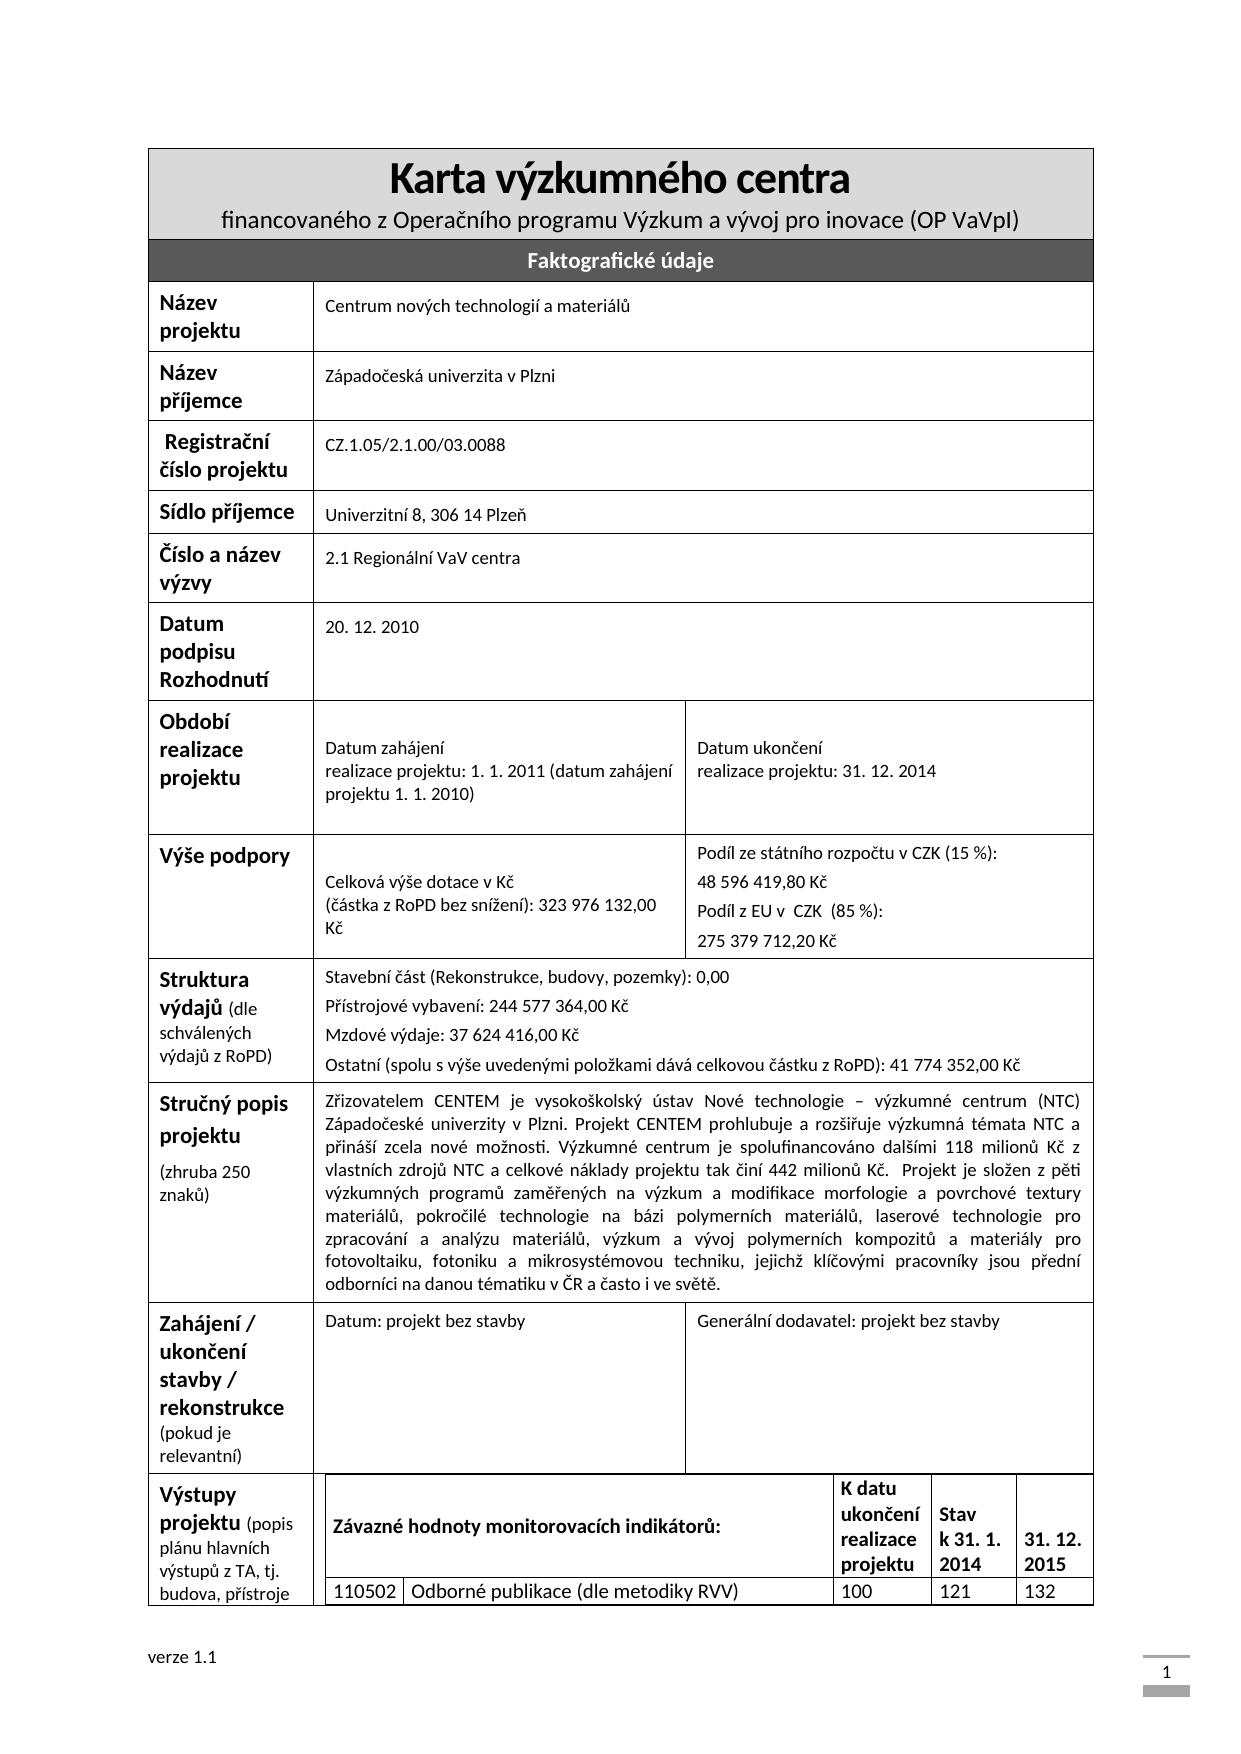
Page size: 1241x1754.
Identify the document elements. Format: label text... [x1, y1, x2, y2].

table_cell Centrum nových technologií a materiálů [314, 282, 1093, 351]
table_cell Datum ukončení realizace projektu: 31. 12. 2014 [686, 701, 1093, 834]
table_cell Univerzitní 8, 306 14 Plzeň [314, 491, 1093, 532]
table_cell 2.1 Regionální VaV centra [314, 534, 1093, 602]
table_cell 20. 12. 2010 [314, 603, 1093, 699]
table_cell Číslo a název výzvy [149, 534, 313, 602]
table_cell Období realizace projektu [149, 701, 313, 834]
table_cell Zahájení / ukončení stavby / rekonstrukce (pokud je relevantní) [149, 1303, 313, 1473]
table_cell Struktura výdajů (dle schválených výdajů z RoPD) [149, 959, 313, 1082]
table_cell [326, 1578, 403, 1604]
table_cell Sídlo příjemce [149, 491, 313, 532]
table_cell Datum podpisu Rozhodnutí [149, 603, 313, 699]
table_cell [149, 1474, 313, 1605]
table_cell Stručný popis projektu (zhruba 250 znaků) [149, 1083, 313, 1302]
table_cell Celková výše dotace v Kč (částka z RoPD bez snížení): 323 976 132,00 Kč [314, 835, 685, 958]
table_cell Název projektu [149, 282, 313, 351]
table_cell Zřizovatelem CENTEM je vysokoškolský ústav Nové technologie – výzkumné centrum (NTC) Západočeské univerzity v Plzni. Projekt CENTEM prohlubuje a rozšiřuje výzkumná témata NTC a přináší zcela nové možnosti. Výzkumné centrum je spolufinancováno dalšími 118 milionů Kč z vlastních zdrojů NTC a celkové náklady projektu tak činí 442 milionů Kč. Projekt je složen z pěti výzkumných programů zaměřených na výzkum a modifikace morfologie a povrchové textury materiálů, pokročilé technologie na bázi polymerních materiálů, laserové technologie pro zpracování a analýzu materiálů, výzkum a vývoj polymerních kompozitů a materiály pro fotovoltaiku, fotoniku a mikrosystémovou techniku, jejichž klíčovými pracovníky jsou přední odborníci na danou tématiku v ČR a často i ve světě. [314, 1083, 1093, 1302]
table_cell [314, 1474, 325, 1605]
table_cell Faktografické údaje [149, 240, 1093, 281]
table_cell Stavební část (Rekonstrukce, budovy, pozemky): 0,00 Přístrojové vybavení: 244 577 364,00 Kč Mzdové výdaje: 37 624 416,00 Kč Ostatní (spolu s výše uvedenými položkami dává celkovou částku z RoPD): 41 774 352,00 Kč [314, 959, 1093, 1082]
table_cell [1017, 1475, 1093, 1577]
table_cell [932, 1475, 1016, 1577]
table_cell Výše podpory [149, 835, 313, 958]
table_header Karta výzkumného centra financovaného z Operačního programu Výzkum a vývoj pro inovace (OP VaVpI) [149, 149, 1093, 239]
table_cell CZ.1.05/2.1.00/03.0088 [314, 421, 1093, 490]
table_cell Generální dodavatel: projekt bez stavby [686, 1303, 1093, 1473]
table_cell Registrační číslo projektu [149, 421, 313, 490]
table_cell Datum: projekt bez stavby [314, 1303, 685, 1473]
table_cell Podíl ze státního rozpočtu v CZK (15 %): 48 596 419,80 Kč Podíl z EU v CZK (85 %): 275 379 712,20 Kč [686, 835, 1093, 958]
table_cell Západočeská univerzita v Plzni [314, 352, 1093, 420]
table_cell Název příjemce [149, 352, 313, 420]
table_cell Datum zahájení realizace projektu: 1. 1. 2011 (datum zahájení projektu 1. 1. 2010) [314, 701, 685, 834]
